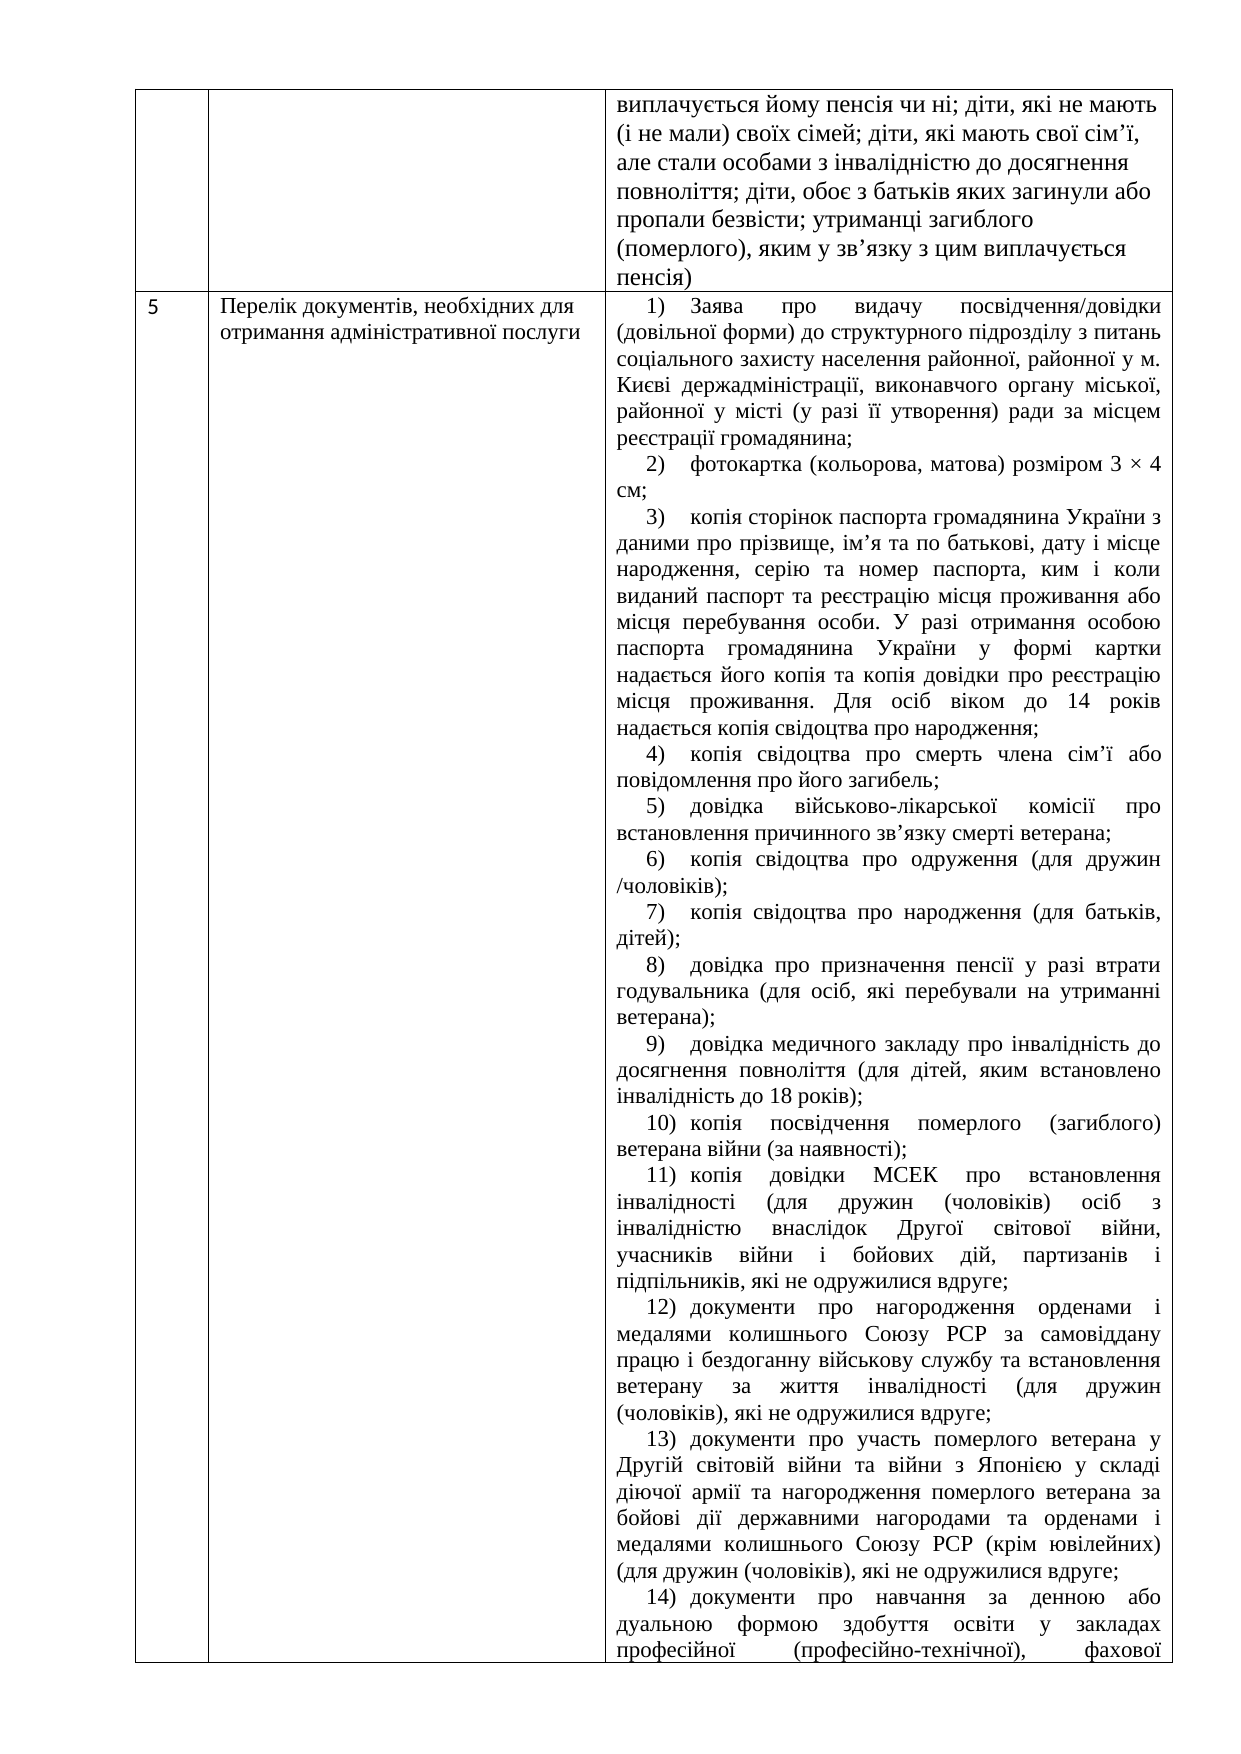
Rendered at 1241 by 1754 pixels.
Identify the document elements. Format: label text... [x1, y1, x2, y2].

table_cell 4 [136, 90, 208, 291]
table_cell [209, 90, 605, 291]
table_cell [209, 292, 605, 1662]
table_cell 5 [136, 292, 208, 1662]
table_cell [606, 90, 1172, 291]
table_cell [606, 292, 1172, 1662]
